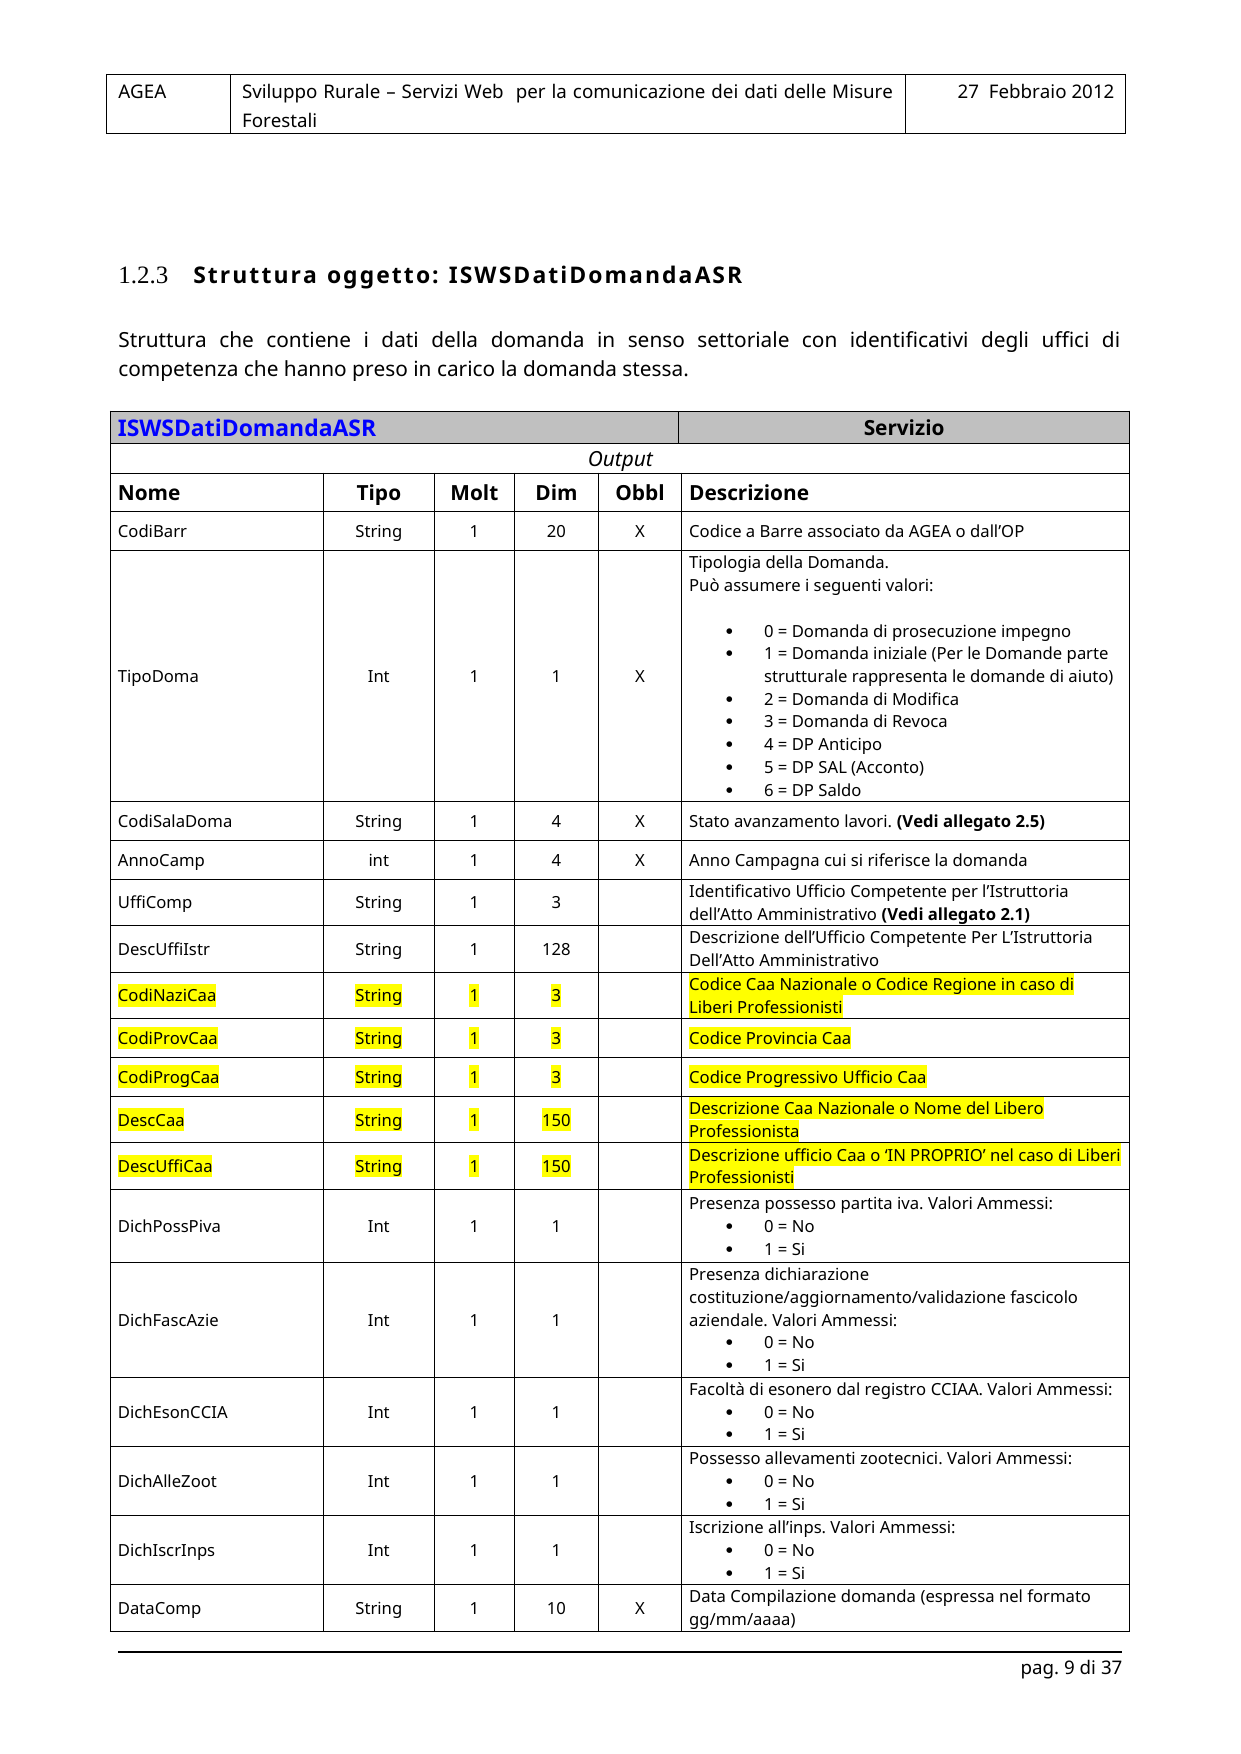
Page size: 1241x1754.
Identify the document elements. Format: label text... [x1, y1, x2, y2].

table_cell Int [324, 1190, 434, 1262]
table_cell 1 [435, 973, 514, 1018]
table_cell Dim [515, 474, 598, 511]
table_cell [599, 1190, 681, 1262]
table_cell 1 [515, 1190, 598, 1262]
table_cell String [324, 973, 434, 1018]
table_header Servizio [679, 412, 1129, 443]
table_cell Descrizione [682, 474, 1129, 511]
table_cell [599, 926, 681, 972]
table_cell DescUffiIstr [111, 926, 323, 972]
table_cell Possesso allevamenti zootecnici. Valori Ammessi: 0 = No 1 = Si [682, 1447, 1129, 1515]
table_cell [599, 1019, 681, 1057]
table_cell int [324, 841, 434, 879]
table_cell String [324, 1143, 434, 1189]
table_cell String [324, 926, 434, 972]
table_cell 150 [515, 1143, 598, 1189]
table_cell 1 [435, 1058, 514, 1096]
table_cell Descrizione Caa Nazionale o Nome del Libero Professionista [682, 1097, 1129, 1142]
table_cell CodiProvCaa [111, 1019, 323, 1057]
table_cell String [324, 1585, 434, 1631]
table_cell DichPossPiva [111, 1190, 323, 1262]
table_cell X [599, 841, 681, 879]
table_cell Int [324, 1516, 434, 1584]
table_cell [599, 1058, 681, 1096]
table_cell Codice a Barre associato da AGEA o dall’OP [682, 512, 1129, 550]
table_cell String [324, 802, 434, 840]
table_cell Identificativo Ufficio Competente per l’Istruttoria dell’Atto Amministrativo (Vedi allegato 2.1) [682, 880, 1129, 925]
table_cell DescUffiCaa [111, 1143, 323, 1189]
table_cell Int [324, 1263, 434, 1377]
table_cell CodiNaziCaa [111, 973, 323, 1018]
table_cell 150 [515, 1097, 598, 1142]
table_cell String [324, 512, 434, 550]
table_cell 1 [435, 512, 514, 550]
table_cell [599, 1143, 681, 1189]
table_cell [599, 973, 681, 1018]
table_cell Tipologia della Domanda. Può assumere i seguenti valori: 0 = Domanda di prosecuzione impegno 1 = Domanda iniziale (Per le Domande parte strutturale rappresenta le domande di aiuto) 2 = Domanda di Modifica 3 = Domanda di Revoca 4 = DP Anticipo 5 = DP SAL (Acconto) 6 = DP Saldo [682, 551, 1129, 801]
table_cell 1 [435, 1516, 514, 1584]
table_cell Presenza possesso partita iva. Valori Ammessi: 0 = No 1 = Si [682, 1190, 1129, 1262]
table_cell 1 [435, 1378, 514, 1446]
table_cell 1 [435, 1097, 514, 1142]
table_cell 1 [515, 551, 598, 801]
table_cell String [324, 1058, 434, 1096]
table_cell X [599, 1585, 681, 1631]
table_cell 3 [515, 973, 598, 1018]
table_cell Codice Caa Nazionale o Codice Regione in caso di Liberi Professionisti [843, 973, 1129, 1018]
table_cell Int [324, 1447, 434, 1515]
table_cell [599, 1516, 681, 1584]
table_cell X [599, 551, 681, 801]
table_cell Obbl [599, 474, 681, 511]
table_cell Codice Progressivo Ufficio Caa [682, 1058, 1129, 1096]
table_cell 1 [515, 1516, 598, 1584]
table_cell String [324, 1019, 434, 1057]
table_cell 3 [515, 880, 598, 925]
table_cell Facoltà di esonero dal registro CCIAA. Valori Ammessi: 0 = No 1 = Si [682, 1378, 1129, 1446]
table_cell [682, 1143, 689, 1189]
table_cell 1 [435, 1143, 514, 1189]
table_cell DichIscrInps [111, 1516, 323, 1584]
table_cell 4 [515, 802, 598, 840]
table_cell Codice Provincia Caa [682, 1019, 1129, 1057]
table_cell Data Compilazione domanda (espressa nel formato gg/mm/aaaa) [682, 1585, 1129, 1631]
table_cell 10 [515, 1585, 598, 1631]
table_cell Molt [435, 474, 514, 511]
table_cell TipoDoma [111, 551, 323, 801]
table_cell 1 [435, 1263, 514, 1377]
table_cell DataComp [111, 1585, 323, 1631]
table_cell Descrizione dell’Ufficio Competente Per L’Istruttoria Dell’Atto Amministrativo [682, 926, 1129, 972]
table_cell [599, 1097, 681, 1142]
table_cell 1 [435, 1190, 514, 1262]
table_cell Int [324, 1378, 434, 1446]
table_cell Output [111, 444, 1129, 472]
table_cell 1 [515, 1447, 598, 1515]
table_cell CodiProgCaa [111, 1058, 323, 1096]
table_cell AnnoCamp [111, 841, 323, 879]
table_cell [599, 1378, 681, 1446]
table_cell DescCaa [111, 1097, 323, 1142]
table_cell String [324, 1097, 434, 1142]
list Struttura che contiene i dati della domanda in senso settoriale con identificativi degli uffici di competenza che hanno preso in carico la domanda stessa. [118, 325, 1122, 382]
table_cell 1 [515, 1378, 598, 1446]
table_cell CodiSalaDoma [111, 802, 323, 840]
table_cell 128 [515, 926, 598, 972]
table_cell Tipo [324, 474, 434, 511]
table_cell [599, 1263, 681, 1377]
table_cell 3 [515, 1058, 598, 1096]
table_cell Iscrizione all’inps. Valori Ammessi: 0 = No 1 = Si [682, 1516, 1129, 1584]
table_cell 20 [515, 512, 598, 550]
table_cell 4 [515, 841, 598, 879]
table_cell [599, 1447, 681, 1515]
table_cell DichFascAzie [111, 1263, 323, 1377]
table_cell 1 [435, 880, 514, 925]
table_cell 3 [515, 1019, 598, 1057]
table_header ISWSDatiDomandaASR [111, 412, 678, 443]
table_cell String [324, 880, 434, 925]
table_cell DichAlleZoot [111, 1447, 323, 1515]
table_cell 1 [435, 802, 514, 840]
table_cell 1 [435, 551, 514, 801]
table_cell UffiComp [111, 880, 323, 925]
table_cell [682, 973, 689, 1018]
table_cell CodiBarr [111, 512, 323, 550]
table_cell Anno Campagna cui si riferisce la domanda [682, 841, 1129, 879]
table_cell Stato avanzamento lavori. (Vedi allegato 2.5) [682, 802, 1129, 840]
table_cell 1 [435, 1019, 514, 1057]
table_cell 1 [435, 1447, 514, 1515]
table_cell Int [324, 551, 434, 801]
table_cell 1 [435, 926, 514, 972]
table_cell Nome [111, 474, 323, 511]
table_cell 1 [435, 1585, 514, 1631]
table_cell [599, 880, 681, 925]
table_cell Descrizione ufficio Caa o ‘IN PROPRIO’ nel caso di Liberi Professionisti [794, 1143, 1129, 1189]
table_cell 1 [515, 1263, 598, 1377]
subtitle Struttura oggetto: ISWSDatiDomandaASR [118, 259, 1122, 291]
table_cell DichEsonCCIA [111, 1378, 323, 1446]
table_cell X [599, 802, 681, 840]
table_cell Presenza dichiarazione costituzione/aggiornamento/validazione fascicolo aziendale. Valori Ammessi: 0 = No 1 = Si [682, 1263, 1129, 1377]
table_cell X [599, 512, 681, 550]
table_cell 1 [435, 841, 514, 879]
